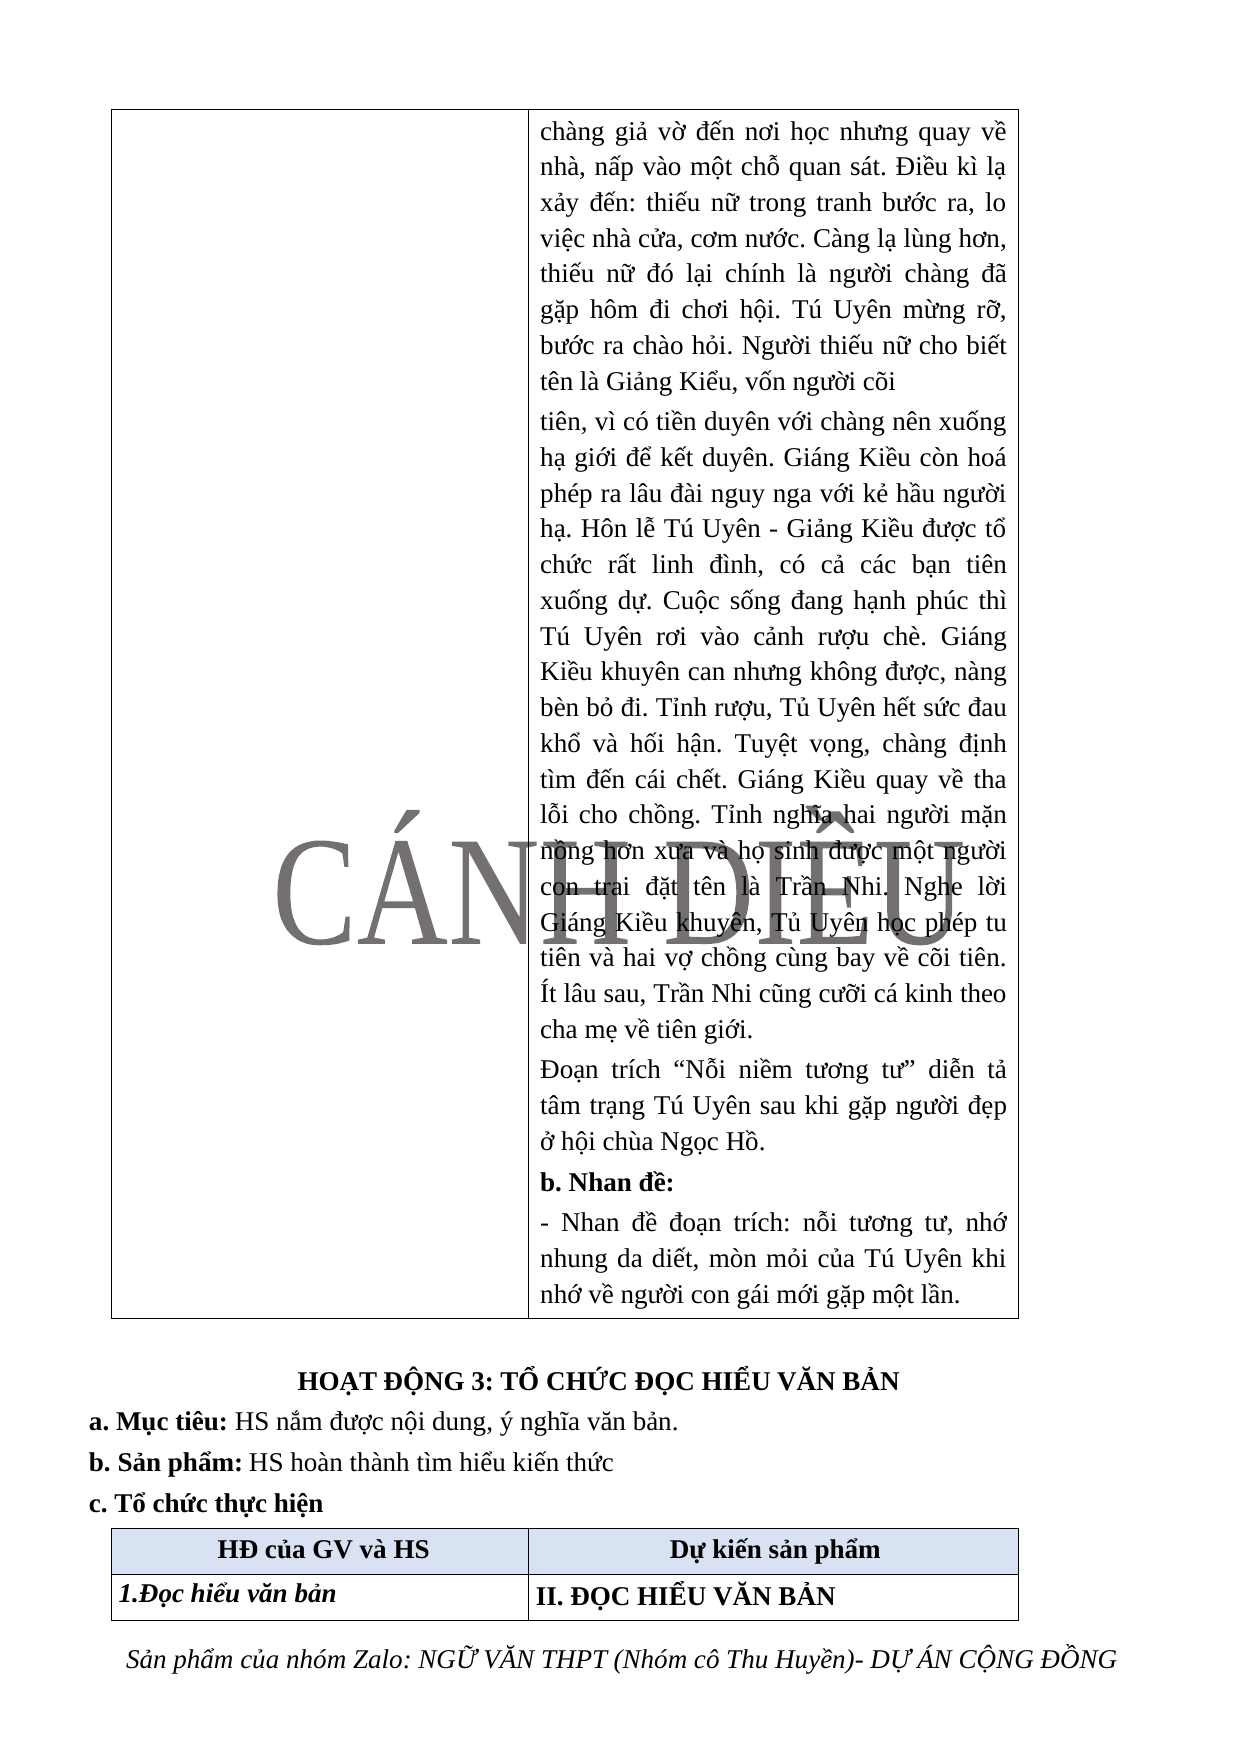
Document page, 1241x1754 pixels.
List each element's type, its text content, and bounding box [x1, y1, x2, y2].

list c. Tổ chức thực hiện [89, 1487, 1152, 1518]
list a. Mục tiêu: HS nắm được nội dung, ý nghĩa văn bản. [89, 1405, 1152, 1437]
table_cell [112, 110, 528, 1318]
table_header HĐ của GV và HS [112, 1529, 528, 1574]
text HOẠT ĐỘNG 3: TỔ CHỨC ĐỌC HIỂU VĂN BẢN [70, 1365, 1126, 1396]
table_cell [112, 1575, 528, 1620]
list b. Sản phẩm: HS hoàn thành tìm hiểu kiến thức [89, 1446, 1152, 1477]
table_header Dự kiến sản phẩm [529, 1529, 1018, 1574]
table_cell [529, 110, 1018, 1318]
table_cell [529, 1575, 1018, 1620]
